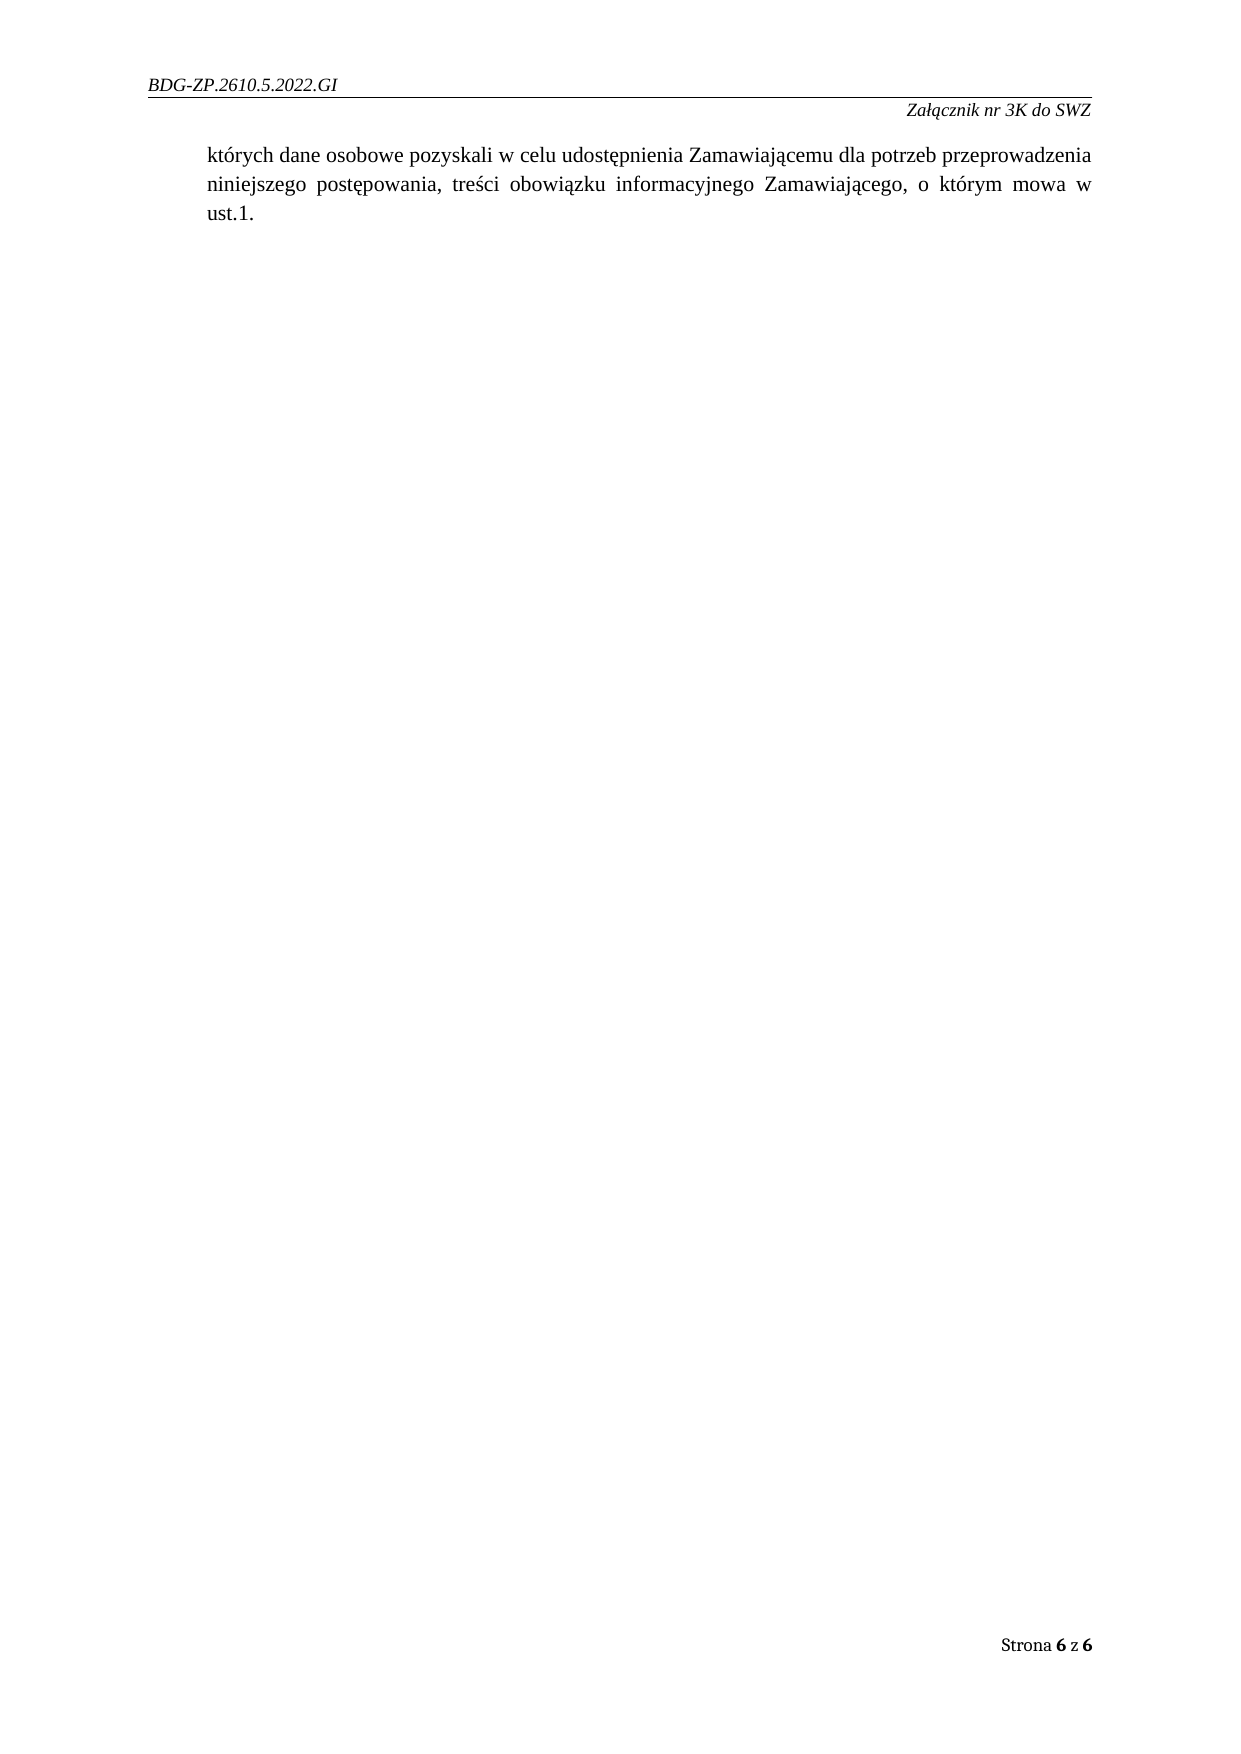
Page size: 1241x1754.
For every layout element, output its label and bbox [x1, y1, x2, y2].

list [169, 142, 1092, 225]
